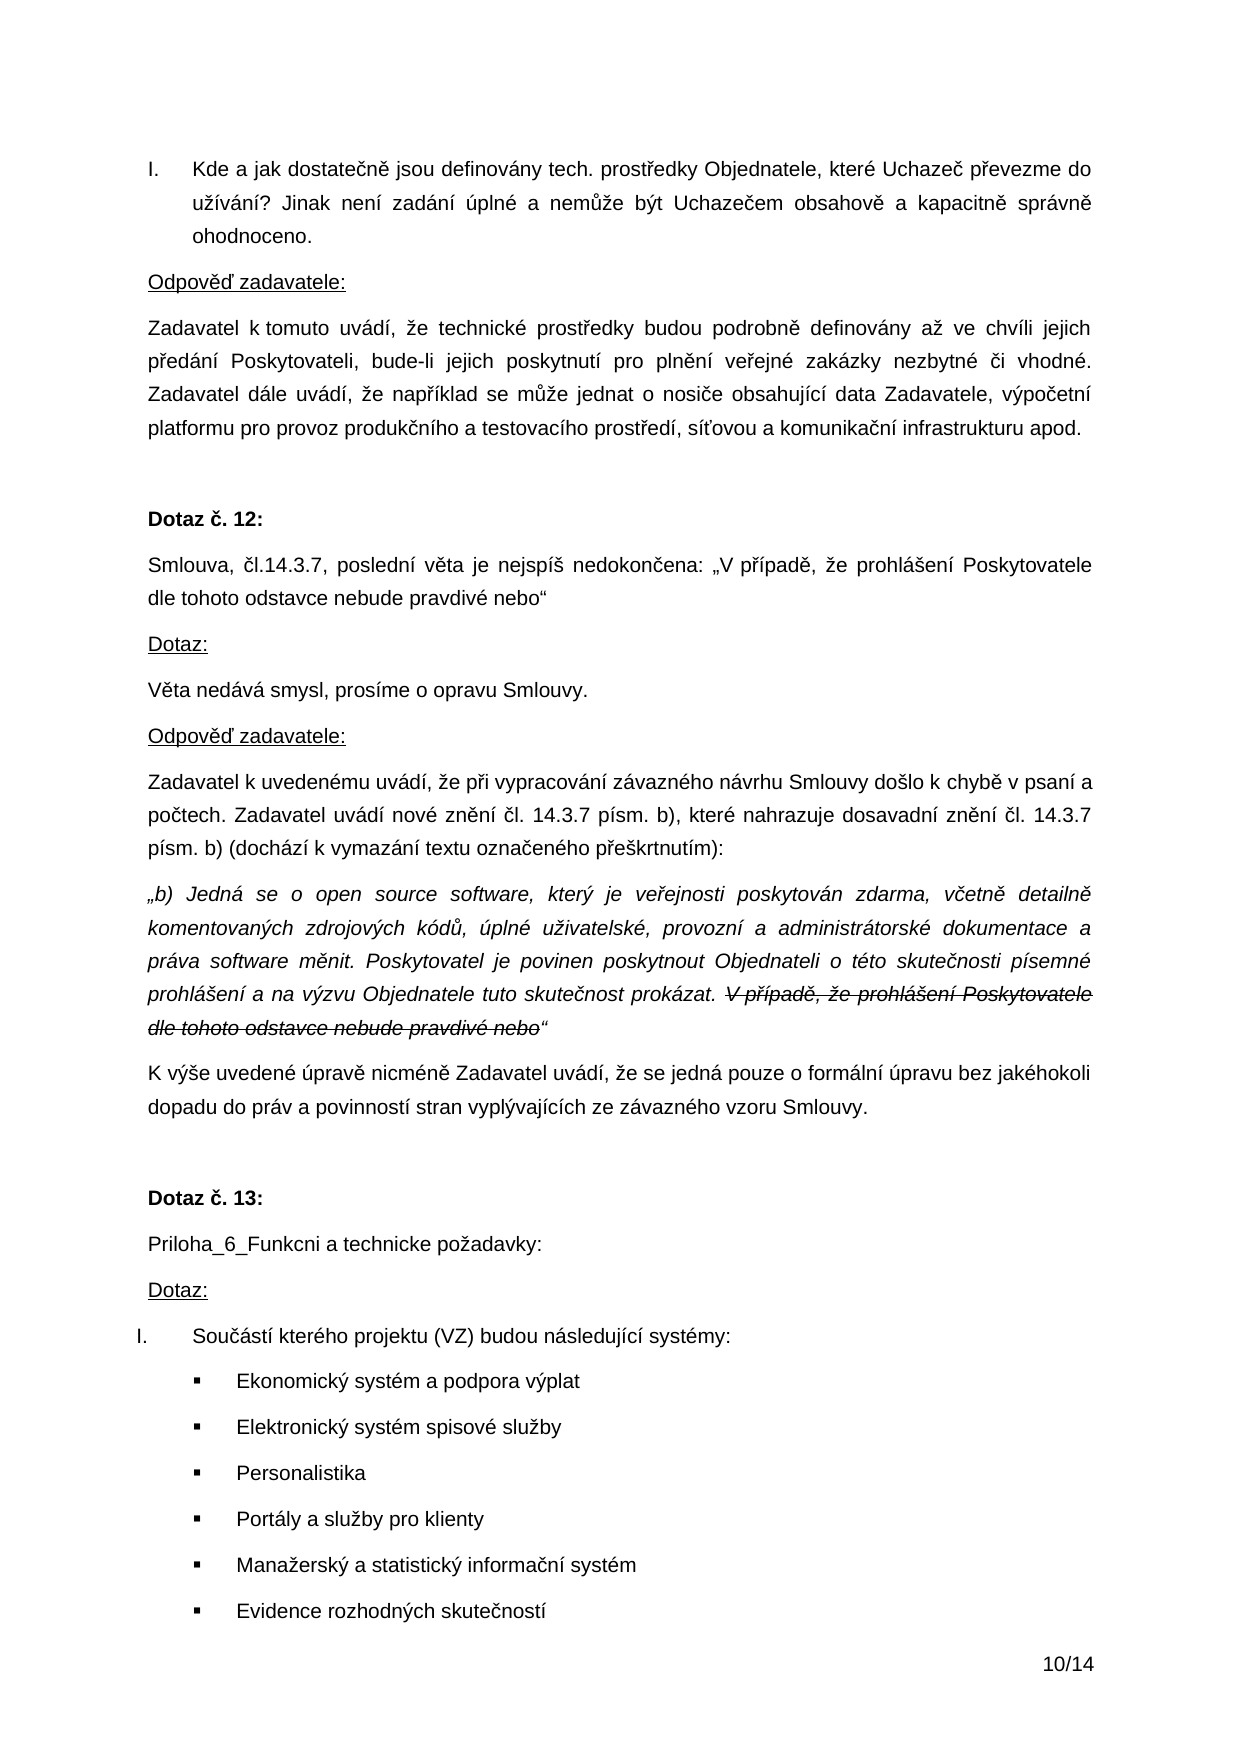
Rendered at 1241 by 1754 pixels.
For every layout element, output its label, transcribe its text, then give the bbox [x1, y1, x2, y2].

text Dotaz č. 13: [148, 1177, 1093, 1210]
list Kde a jak dostatečně jsou definovány tech. prostředky Objednatele, které Uchazeč převezme do užívání? Jinak není zadání úplné a nemůže být Uchazečem obsahově a kapacitně správně ohodnoceno. [148, 148, 1093, 248]
text „b) Jedná se o open source software, který je veřejnosti poskytován zdarma, včetně detailně komentovaných zdrojových kódů, úplné uživatelské, provozní a administrátorské dokumentace a práva software měnit. Poskytovatel je povinen poskytnout Objednateli o této skutečnosti písemné prohlášení a na výzvu Objednatele tuto skutečnost prokázat. V případě, že prohlášení Poskytovatele dle tohoto odstavce nebude pravdivé nebo“ [148, 873, 1093, 1039]
text Dotaz č. 12: [148, 498, 1093, 531]
text Zadavatel k tomuto uvádí, že technické prostředky budou podrobně definovány až ve chvíli jejich předání Poskytovateli, bude-li jejich poskytnutí pro plnění veřejné zakázky nezbytné či vhodné. Zadavatel dále uvádí, že například se může jednat o nosiče obsahující data Zadavatele, výpočetní platformu pro provoz produkčního a testovacího prostředí, síťovou a komunikační infrastrukturu apod. [148, 306, 1093, 439]
list Portály a služby pro klienty [192, 1498, 1093, 1531]
text Odpověď zadavatele: [148, 260, 1093, 293]
text Věta nedává smysl, prosíme o opravu Smlouvy. [148, 668, 1093, 702]
text K výše uvedené úpravě nicméně Zadavatel uvádí, že se jedná pouze o formální úpravu bez jakéhokoli dopadu do práv a povinností stran vyplývajících ze závazného vzoru Smlouvy. [148, 1052, 1093, 1118]
list Evidence rozhodných skutečností [192, 1589, 1093, 1623]
text Zadavatel k uvedenému uvádí, že při vypracování závazného návrhu Smlouvy došlo k chybě v psaní a počtech. Zadavatel uvádí nové znění čl. 14.3.7 písm. b), které nahrazuje dosavadní znění čl. 14.3.7 písm. b) (dochází k vymazání textu označeného přeškrtnutím): [148, 760, 1093, 860]
list Elektronický systém spisové služby [192, 1406, 1093, 1439]
list Součástí kterého projektu (VZ) budou následující systémy: [148, 1314, 1093, 1348]
text Odpověď zadavatele: [148, 714, 1093, 748]
text Smlouva, čl.14.3.7, poslední věta je nejspíš nedokončena: „V případě, že prohlášení Poskytovatele dle tohoto odstavce nebude pravdivé nebo“ [148, 543, 1093, 610]
text Priloha_6_Funkcni a technicke požadavky: [148, 1223, 1093, 1256]
text Dotaz: [148, 623, 1093, 656]
list Manažerský a statistický informační systém [192, 1543, 1093, 1577]
text Dotaz: [148, 1268, 1093, 1302]
list Personalistika [192, 1452, 1093, 1485]
list Ekonomický systém a podpora výplat [192, 1360, 1093, 1393]
